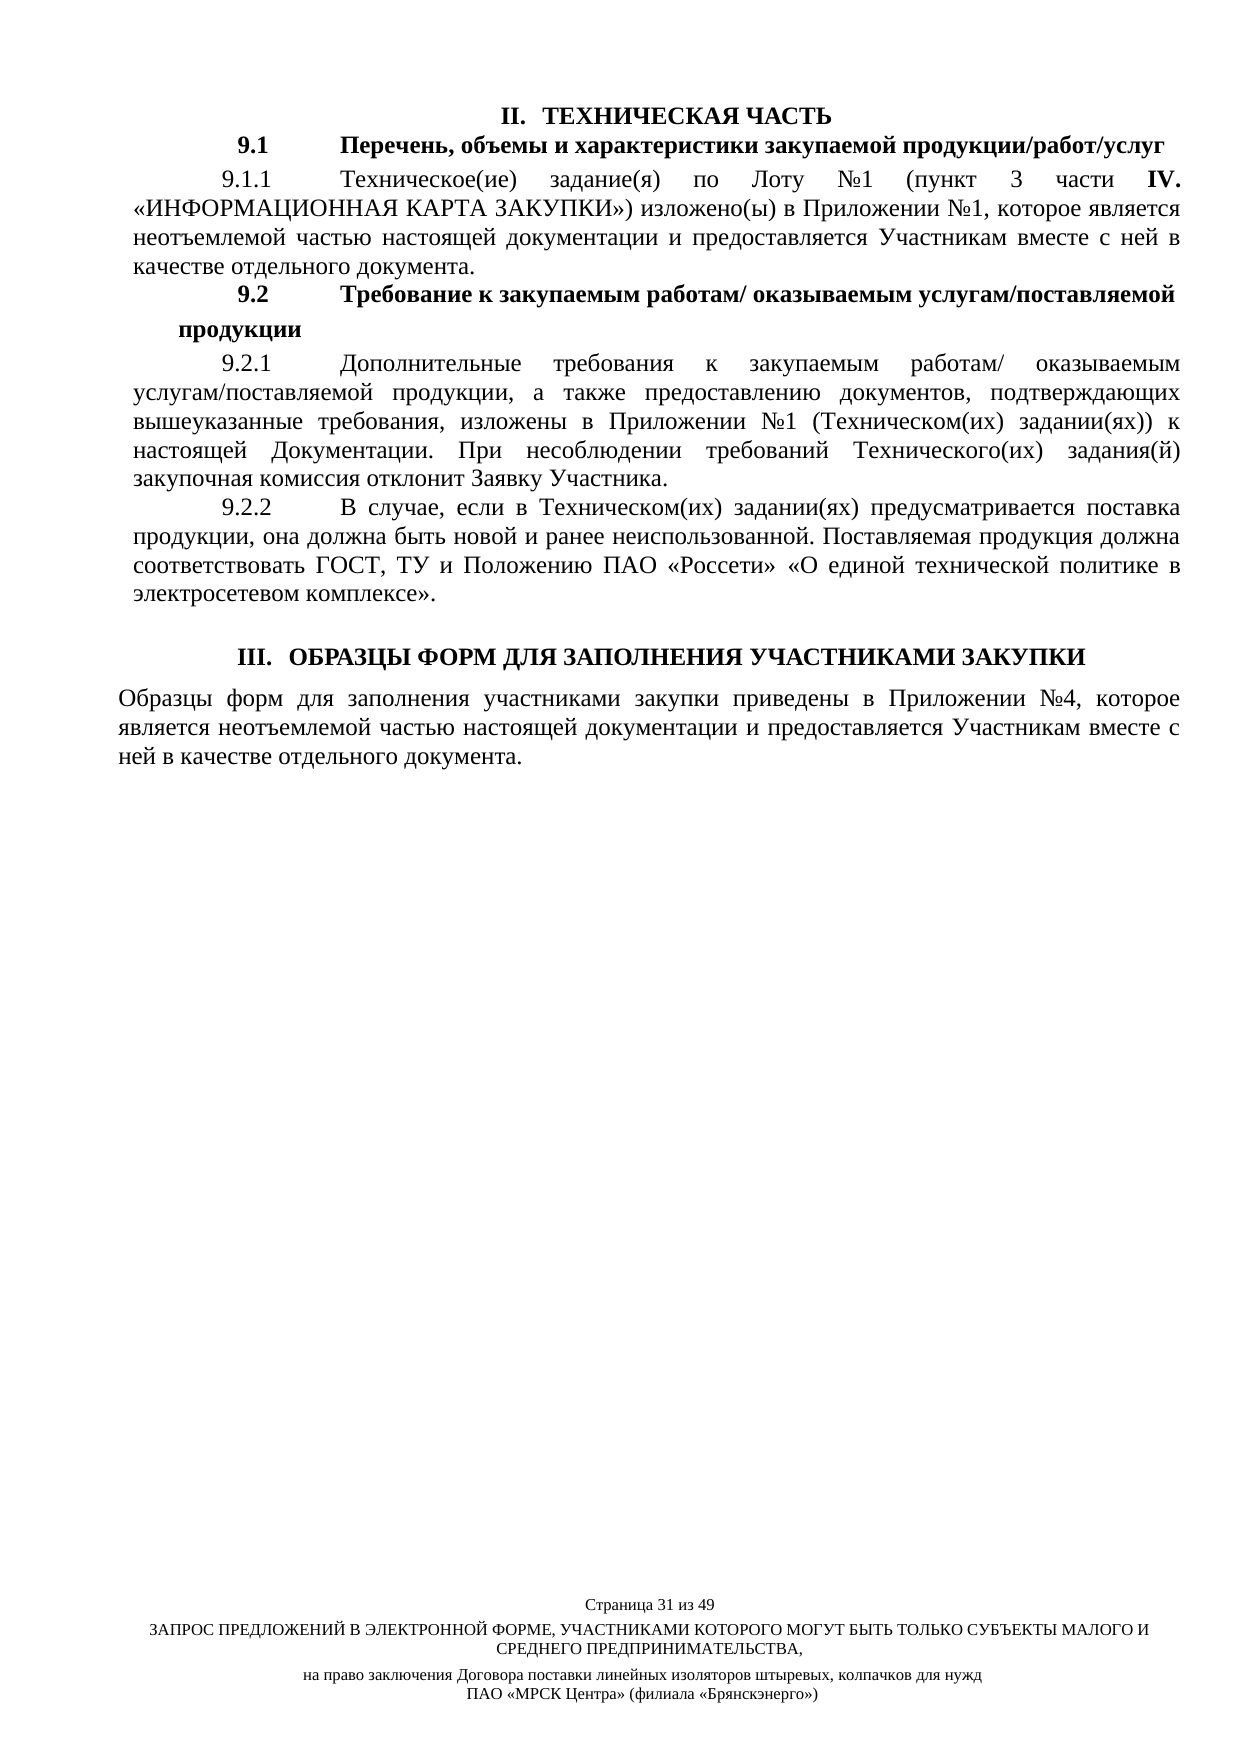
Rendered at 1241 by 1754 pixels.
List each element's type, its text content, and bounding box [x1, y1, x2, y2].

subtitle ОБРАЗЦЫ ФОРМ ДЛЯ ЗАПОЛНЕНИЯ УЧАСТНИКАМИ ЗАКУПКИ [118, 642, 1181, 671]
subtitle В случае, если в Техническом(их) задании(ях) предусматривается поставка продукции, она должна быть новой и ранее неиспользованной. Поставляемая продукция должна соответствовать ГОСТ, ТУ и Положению ПАО «Россети» «О единой технической политике в электросетевом комплексе». [133, 492, 1181, 607]
subtitle Образцы форм для заполнения участниками закупки приведены в Приложении №4, которое является неотъемлемой частью настоящей документации и предоставляется Участникам вместе с ней в качестве отдельного документа. [118, 683, 1181, 770]
subtitle Техническое(ие) задание(я) по Лоту №1 (пункт 3 части IV. «ИНФОРМАЦИОННАЯ КАРТА ЗАКУПКИ») изложено(ы) в Приложении №1, которое является неотъемлемой частью настоящей документации и предоставляется Участникам вместе с ней в качестве отдельного документа. [133, 164, 1181, 279]
subtitle Перечень, объемы и характеристики закупаемой продукции/работ/услуг [178, 130, 1181, 159]
subtitle Дополнительные требования к закупаемым работам/ оказываемым услугам/поставляемой продукции, а также предоставлению документов, подтверждающих вышеуказанные требования, изложены в Приложении №1 (Техническом(их) задании(ях)) к настоящей Документации. При несоблюдении требований Технического(их) задания(й) закупочная комиссия отклонит Заявку Участника. [133, 348, 1181, 492]
subtitle ТЕХНИЧЕСКАЯ ЧАСТЬ [118, 101, 1181, 130]
subtitle Требование к закупаемым работам/ оказываемым услугам/поставляемой продукции [178, 279, 1181, 343]
